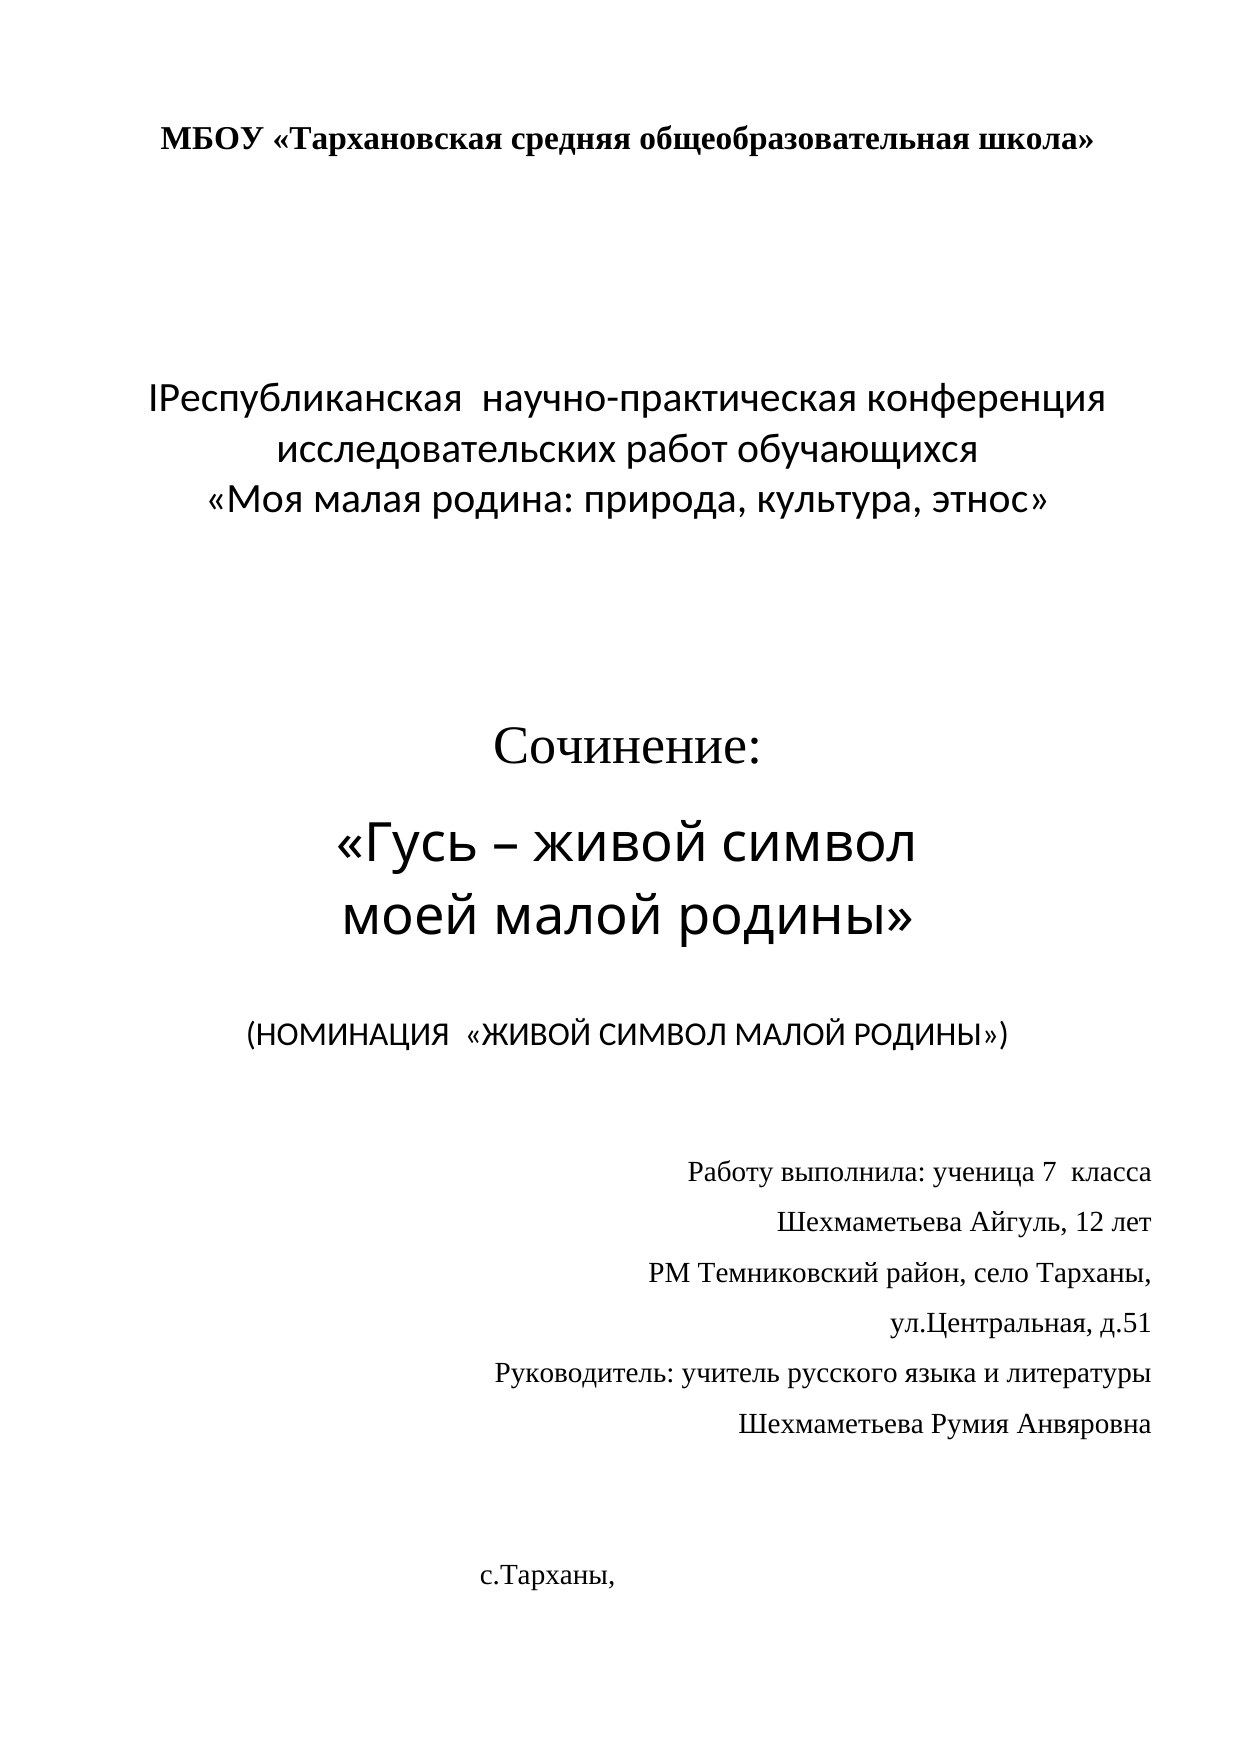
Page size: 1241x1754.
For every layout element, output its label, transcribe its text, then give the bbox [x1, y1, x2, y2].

text с.Тарханы, [472, 1557, 1152, 1590]
text МБОУ «Тархановская средняя общеобразовательная школа» [103, 118, 1152, 156]
text Шехмаметьева Румия Анвяровна [472, 1406, 1152, 1439]
text исследовательских работ обучающихся [103, 422, 1152, 472]
text Сочинение: [103, 713, 1152, 775]
text Шехмаметьева Айгуль, 12 лет [472, 1204, 1152, 1238]
text «Гусь – живой символ [103, 803, 1152, 877]
text РМ Темниковский район, село Тарханы, ул.Центральная, д.51 [472, 1255, 1152, 1339]
text моей малой родины» [103, 877, 1152, 951]
text Работу выполнила: ученица 7 класса [472, 1154, 1152, 1188]
text Руководитель: учитель русского языка и литературы [472, 1356, 1152, 1389]
text IРеспубликанская научно-практическая конференция [103, 371, 1152, 422]
text «Моя малая родина: природа, культура, этнос» [103, 472, 1152, 523]
text (НОМИНАЦИЯ «ЖИВОЙ СИМВОЛ МАЛОЙ РОДИНЫ») [103, 1013, 1152, 1054]
